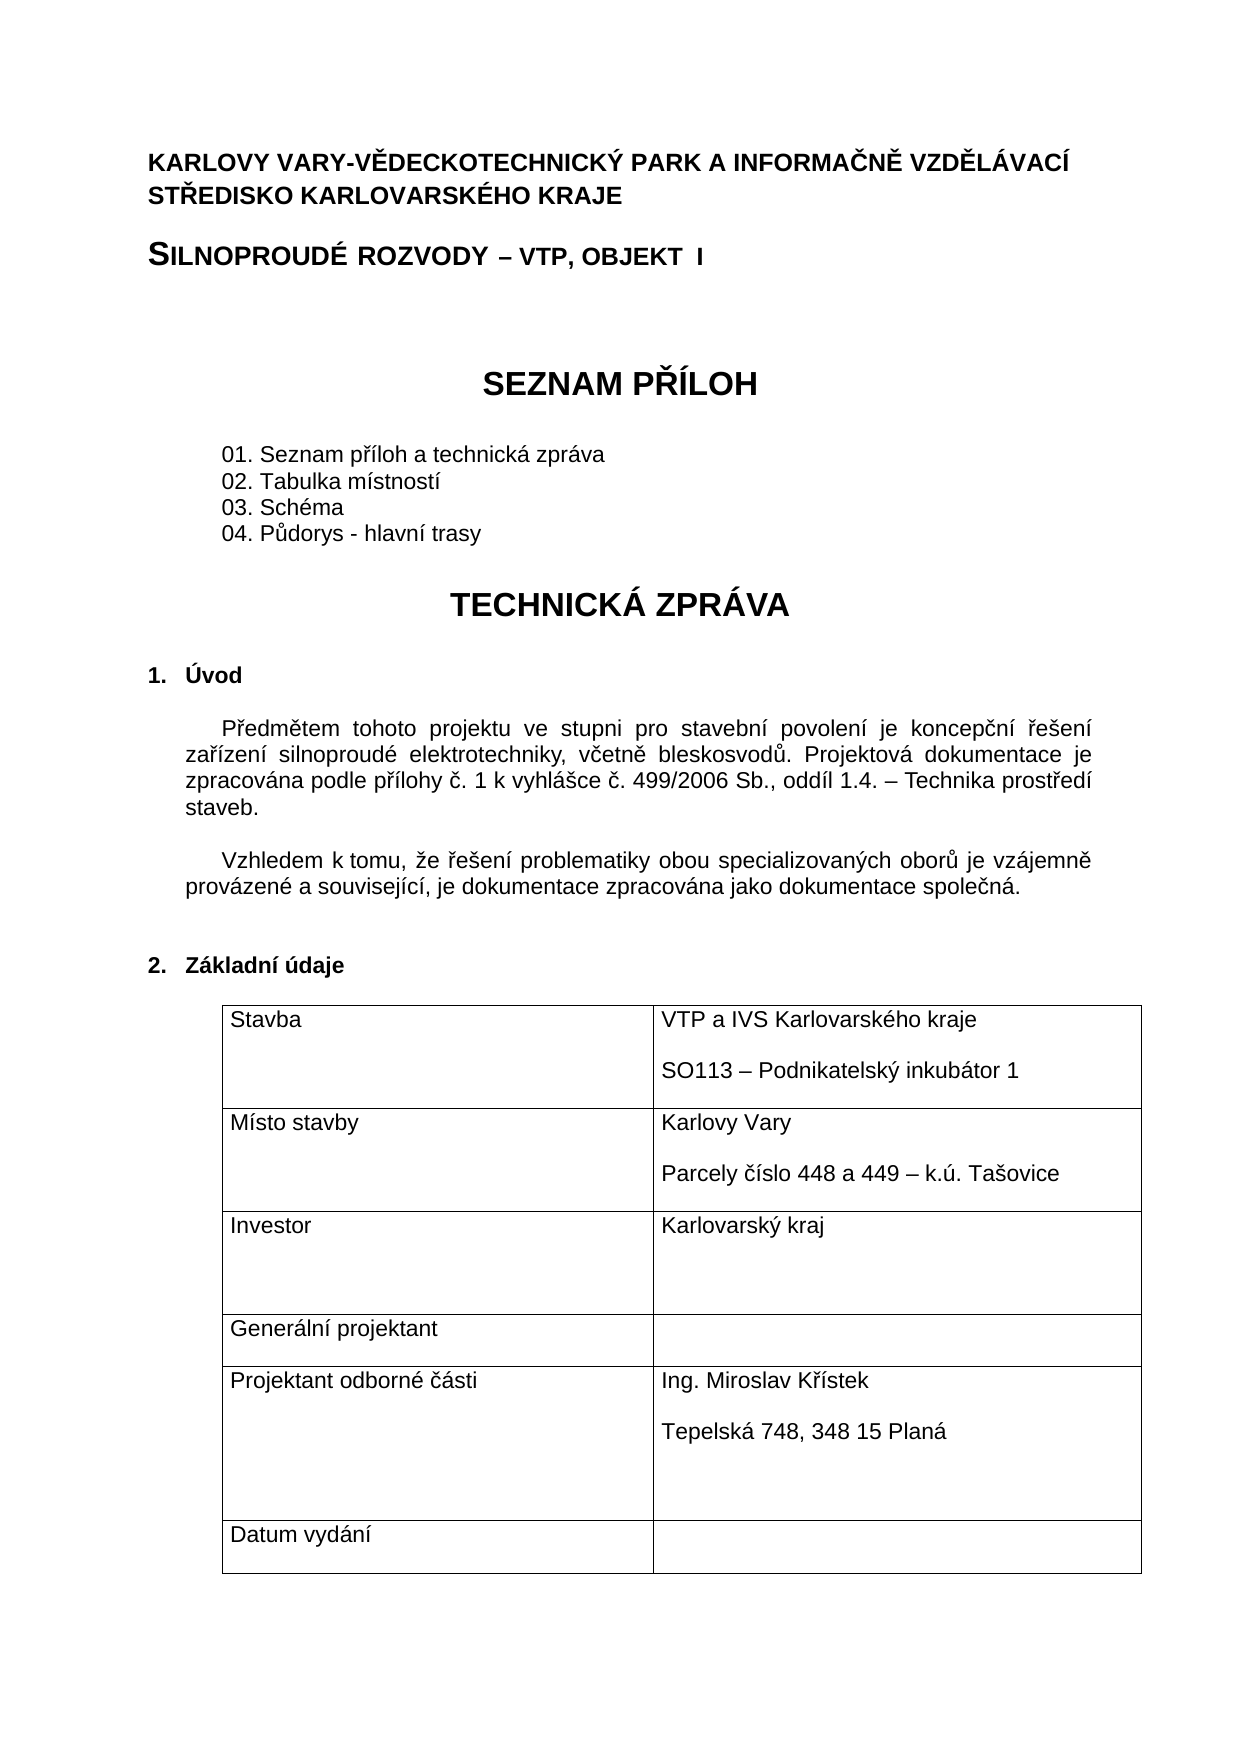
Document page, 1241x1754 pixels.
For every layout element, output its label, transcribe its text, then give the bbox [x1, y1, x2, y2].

text SEZNAM PŘÍLOH [148, 364, 1093, 403]
table_cell Místo stavby [223, 1109, 653, 1211]
text TECHNICKÁ ZPRÁVA [148, 585, 1093, 624]
table_cell Karlovy Vary Parcely číslo 448 a 449 – k.ú. Tašovice [654, 1109, 1141, 1211]
table_cell Projektant odborné části [223, 1367, 653, 1520]
text Vzhledem k tomu, že řešení problematiky obou specializovaných oborů je vzájemně provázené a související, je dokumentace zpracována jako dokumentace společná. [185, 847, 1093, 899]
list Úvod [148, 662, 1093, 688]
table_header Stavba [223, 1006, 653, 1108]
text 02. Tabulka místností [148, 468, 1093, 494]
table_cell Karlovarský kraj [654, 1212, 1141, 1314]
text KARLOVY VARY-VĚDECKOTECHNICKÝ PARK A INFORMAČNĚ VZDĚLÁVACÍ STŘEDISKO KARLOVARSKÉHO KRAJE [148, 148, 1093, 209]
table_header VTP a IVS Karlovarského kraje SO113 – Podnikatelský inkubátor 1 [654, 1006, 1141, 1108]
table_cell Investor [223, 1212, 653, 1314]
table_cell [654, 1315, 1141, 1366]
table_cell [654, 1521, 1141, 1572]
table_cell Generální projektant [223, 1315, 653, 1366]
text Silnoproudé rozvody – VTP, OBJEKT I [148, 234, 1093, 273]
table_cell Ing. Miroslav Křístek Tepelská 748, 348 15 Planá [654, 1367, 1141, 1520]
text 01. Seznam příloh a technická zpráva [148, 441, 1093, 468]
table_cell Datum vydání [223, 1521, 653, 1572]
text 04. Půdorys - hlavní trasy [148, 520, 1093, 547]
text 03. Schéma [148, 494, 1093, 520]
text Předmětem tohoto projektu ve stupni pro stavební povolení je koncepční řešení zařízení silnoproudé elektrotechniky, včetně bleskosvodů. Projektová dokumentace je zpracována podle přílohy č. 1 k vyhlášce č. 499/2006 Sb., oddíl 1.4. – Technika prostředí staveb. [185, 715, 1093, 820]
list Základní údaje [148, 952, 1093, 978]
